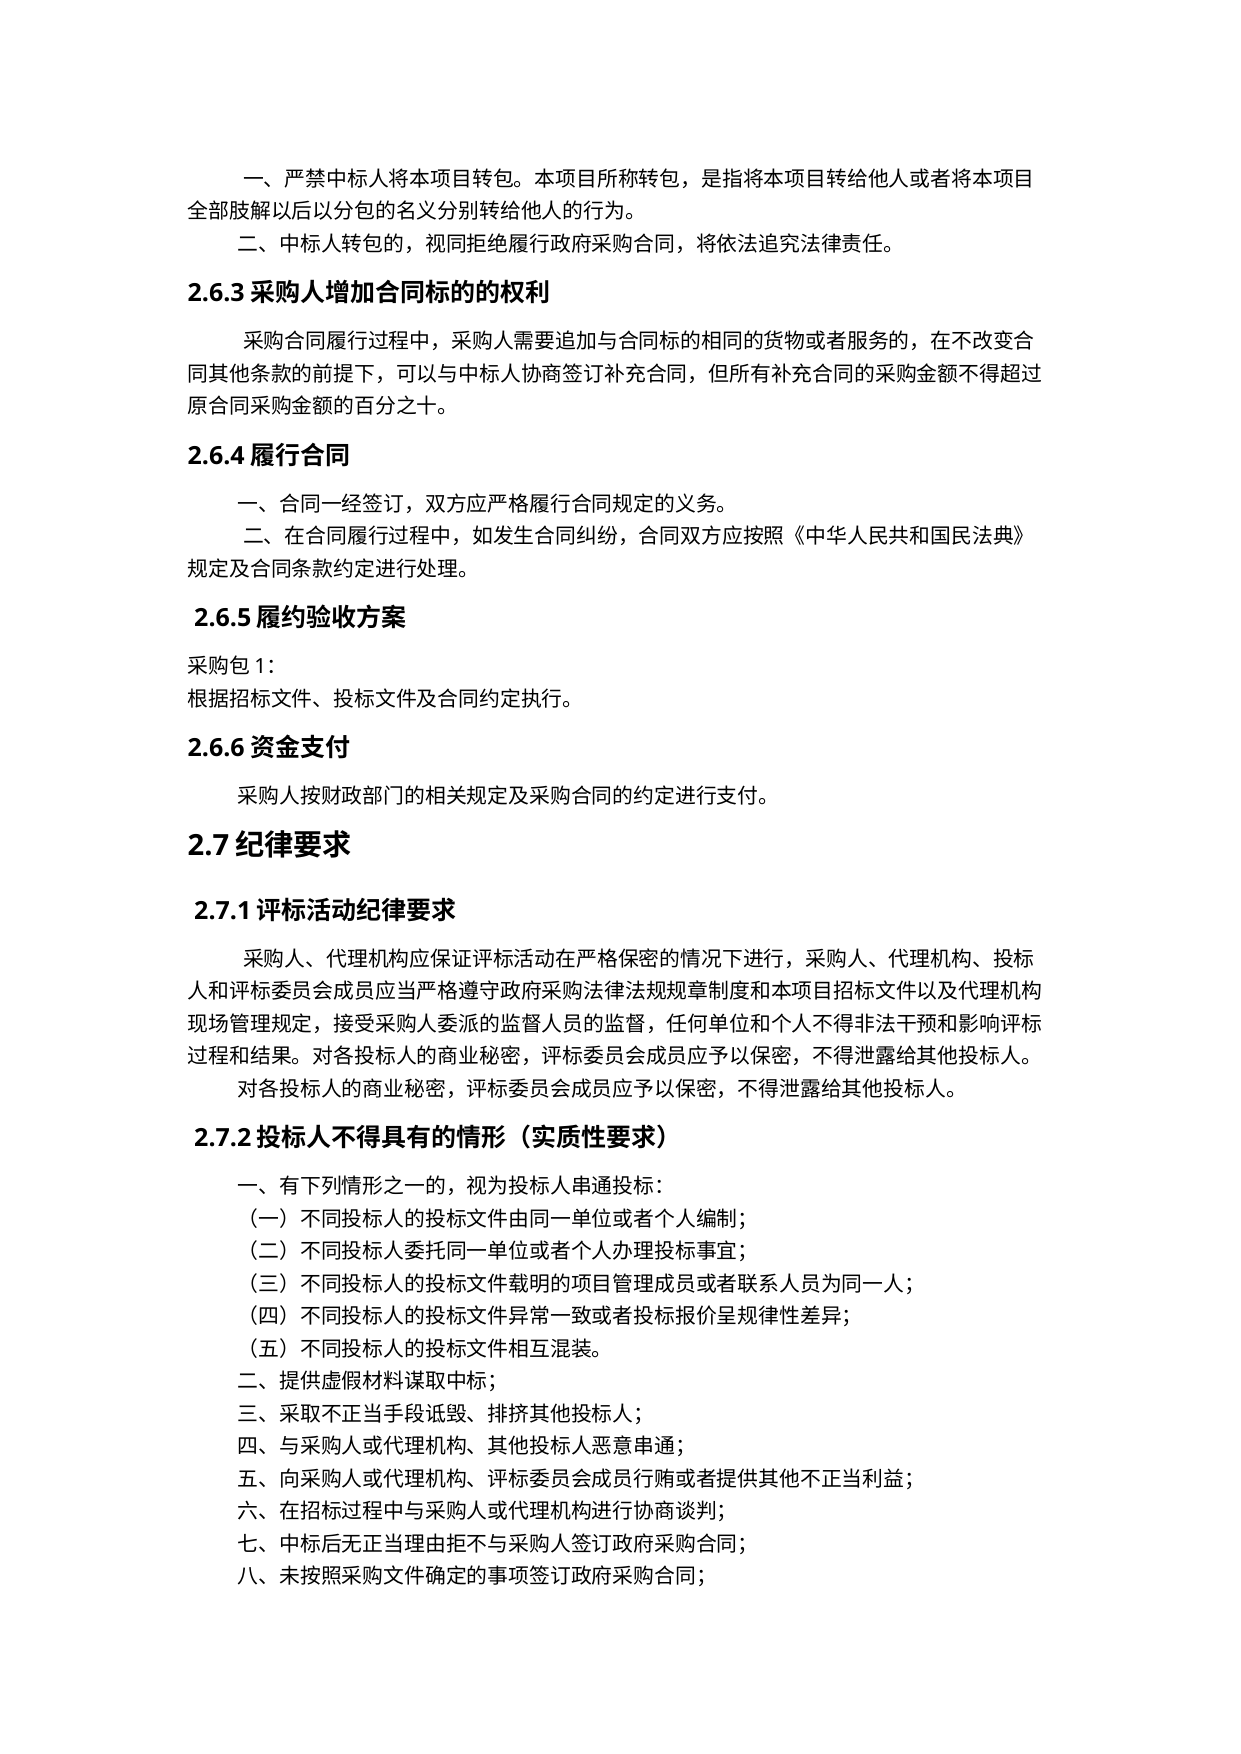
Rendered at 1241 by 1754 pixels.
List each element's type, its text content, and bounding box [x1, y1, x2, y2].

text 2.6.4履行合同 [187, 422, 1053, 487]
text （一）不同投标人的投标文件由同一单位或者个人编制； [187, 1202, 1053, 1234]
text 六、在招标过程中与采购人或代理机构进行协商谈判； [187, 1494, 1053, 1527]
text 一、合同一经签订，双方应严格履行合同规定的义务。 [187, 487, 1053, 519]
text 一、严禁中标人将本项目转包。本项目所称转包，是指将本项目转给他人或者将本项目全部肢解以后以分包的名义分别转给他人的行为。 [187, 162, 1053, 227]
text 根据招标文件、投标文件及合同约定执行。 [187, 682, 1053, 714]
text 五、向采购人或代理机构、评标委员会成员行贿或者提供其他不正当利益； [187, 1462, 1053, 1494]
text 七、中标后无正当理由拒不与采购人签订政府采购合同； [187, 1527, 1053, 1559]
text 二、中标人转包的，视同拒绝履行政府采购合同，将依法追究法律责任。 [187, 227, 1053, 259]
text 2.6.3采购人增加合同标的的权利 [187, 259, 1053, 324]
text 采购包1： [187, 649, 1053, 682]
text 采购合同履行过程中，采购人需要追加与合同标的相同的货物或者服务的，在不改变合同其他条款的前提下，可以与中标人协商签订补充合同，但所有补充合同的采购金额不得超过原合同采购金额的百分之十。 [187, 324, 1053, 422]
text 三、采取不正当手段诋毁、排挤其他投标人； [187, 1397, 1053, 1429]
text （二）不同投标人委托同一单位或者个人办理投标事宜； [187, 1234, 1053, 1267]
text 二、提供虚假材料谋取中标； [187, 1364, 1053, 1397]
text （四）不同投标人的投标文件异常一致或者投标报价呈规律性差异； [187, 1299, 1053, 1332]
text 四、与采购人或代理机构、其他投标人恶意串通； [187, 1429, 1053, 1462]
text 采购人、代理机构应保证评标活动在严格保密的情况下进行，采购人、代理机构、投标人和评标委员会成员应当严格遵守政府采购法律法规规章制度和本项目招标文件以及代理机构现场管理规定，接受采购人委派的监督人员的监督，任何单位和个人不得非法干预和影响评标过程和结果。对各投标人的商业秘密，评标委员会成员应予以保密，不得泄露给其他投标人。 [187, 942, 1053, 1072]
text 八、未按照采购文件确定的事项签订政府采购合同； [187, 1559, 1053, 1592]
text 采购人按财政部门的相关规定及采购合同的约定进行支付。 [187, 779, 1053, 812]
text 2.7纪律要求 [187, 812, 1053, 877]
text （五）不同投标人的投标文件相互混装。 [187, 1332, 1053, 1364]
text 2.6.5履约验收方案 [187, 584, 1053, 649]
text 一、有下列情形之一的，视为投标人串通投标： [187, 1169, 1053, 1202]
text 2.6.6资金支付 [187, 714, 1053, 779]
text （三）不同投标人的投标文件载明的项目管理成员或者联系人员为同一人； [187, 1267, 1053, 1299]
text 对各投标人的商业秘密，评标委员会成员应予以保密，不得泄露给其他投标人。 [187, 1072, 1053, 1104]
text 二、在合同履行过程中，如发生合同纠纷，合同双方应按照《中华人民共和国民法典》规定及合同条款约定进行处理。 [187, 519, 1053, 584]
text 2.7.2投标人不得具有的情形（实质性要求） [187, 1104, 1053, 1169]
text 2.7.1评标活动纪律要求 [187, 877, 1053, 942]
